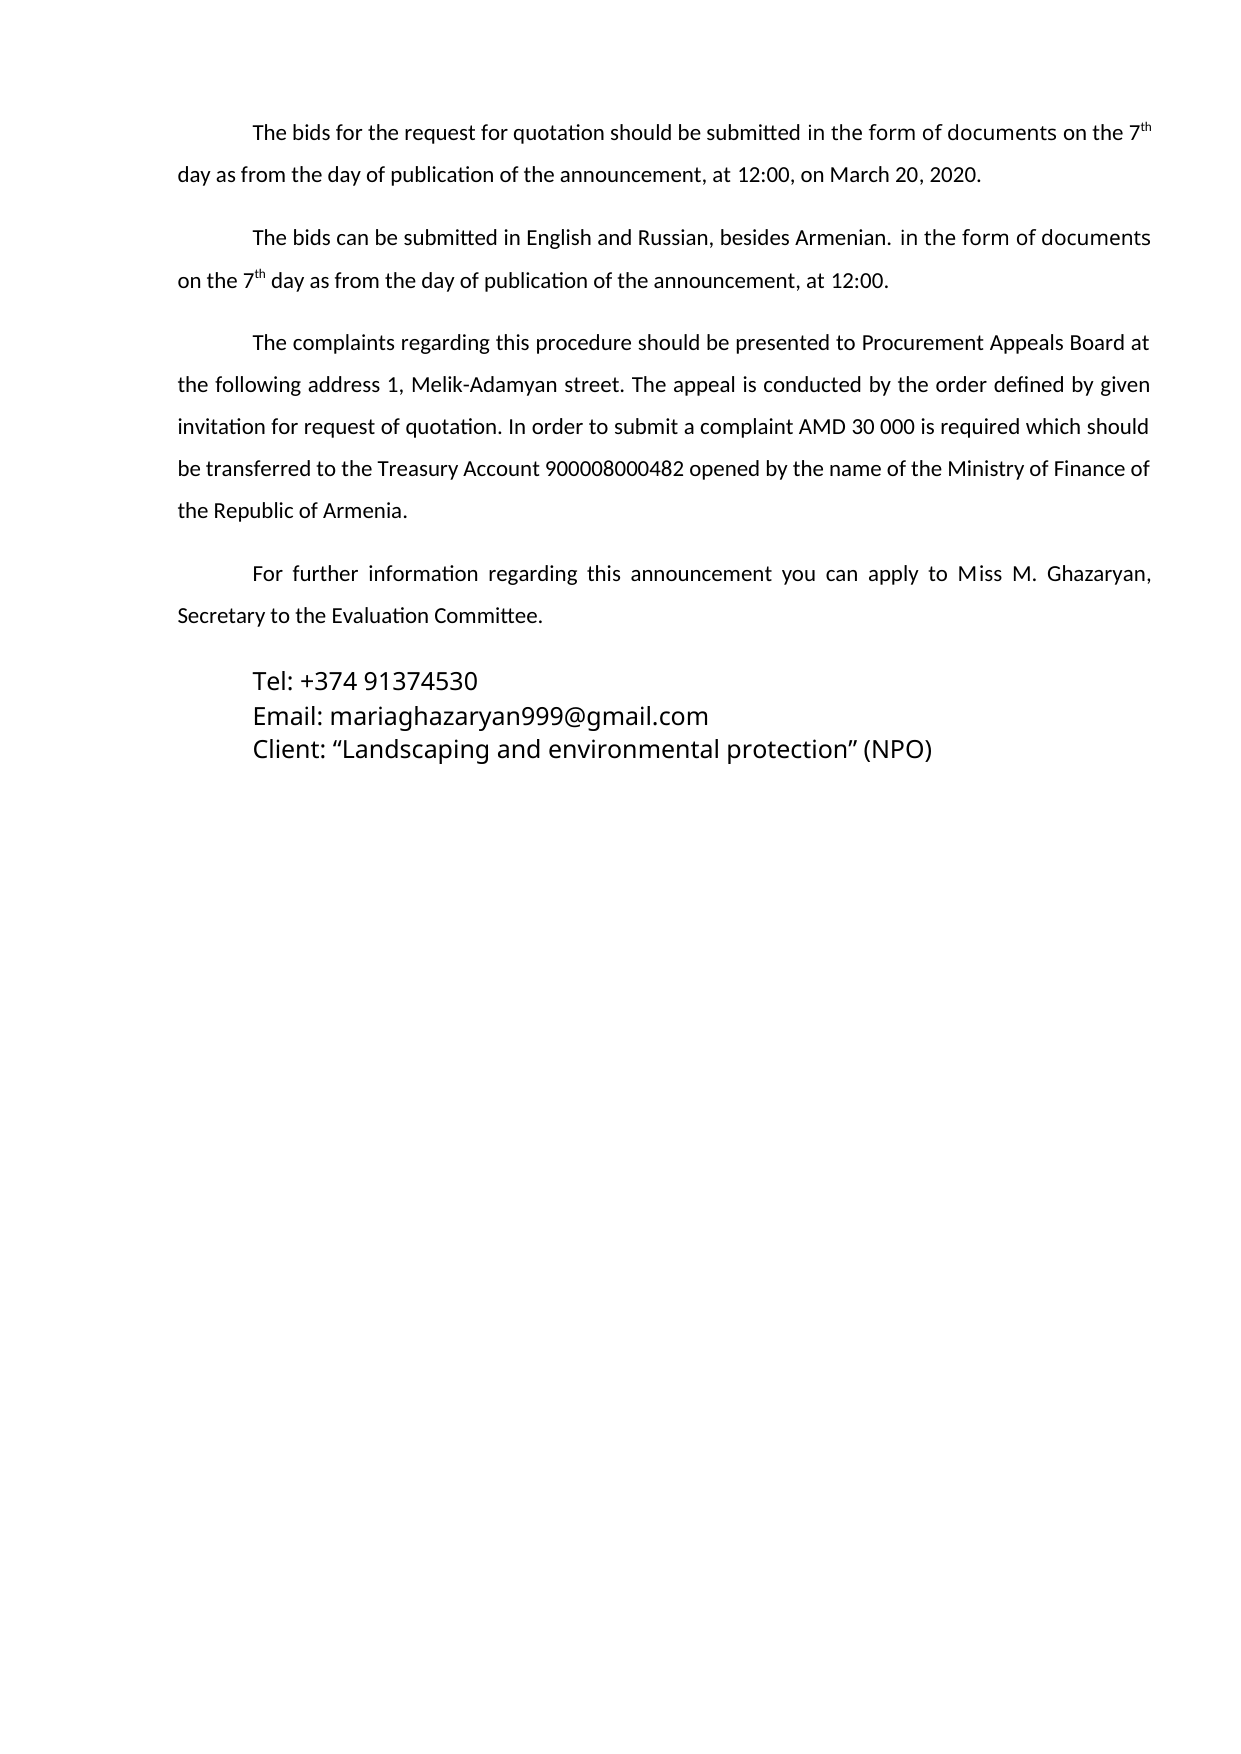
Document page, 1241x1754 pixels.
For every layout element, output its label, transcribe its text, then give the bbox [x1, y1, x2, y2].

text The complaints regarding this procedure should be presented to Procurement Appeals Board at the following address 1, Melik-Adamyan street. The appeal is conducted by the order defined by given invitation for request of quotation. In order to submit a complaint AMD 30 000 is required which should be transferred to the Treasury Account 900008000482 opened by the name of the Ministry of Finance of the Republic of Armenia. [177, 328, 1152, 524]
text Tel: +374 91374530 [177, 664, 1152, 698]
text Email: mariaghazaryan999@gmail.com [177, 698, 1152, 732]
text The bids can be submitted in English and Russian, besides Armenian. in the form of documents on the 7th day as from the day of publication of the announcement, at 12:00. [177, 223, 1152, 294]
text Client: “Landscaping and environmental protection” (NPO) [177, 732, 1152, 797]
text The bids for the request for quotation should be submitted in the form of documents on the 7th day as from the day of publication of the announcement, at 12:00, on March 20, 2020. [177, 118, 1152, 188]
text For further information regarding this announcement you can apply to Miss M. Ghazaryan, Secretary to the Evaluation Committee. [177, 559, 1152, 629]
